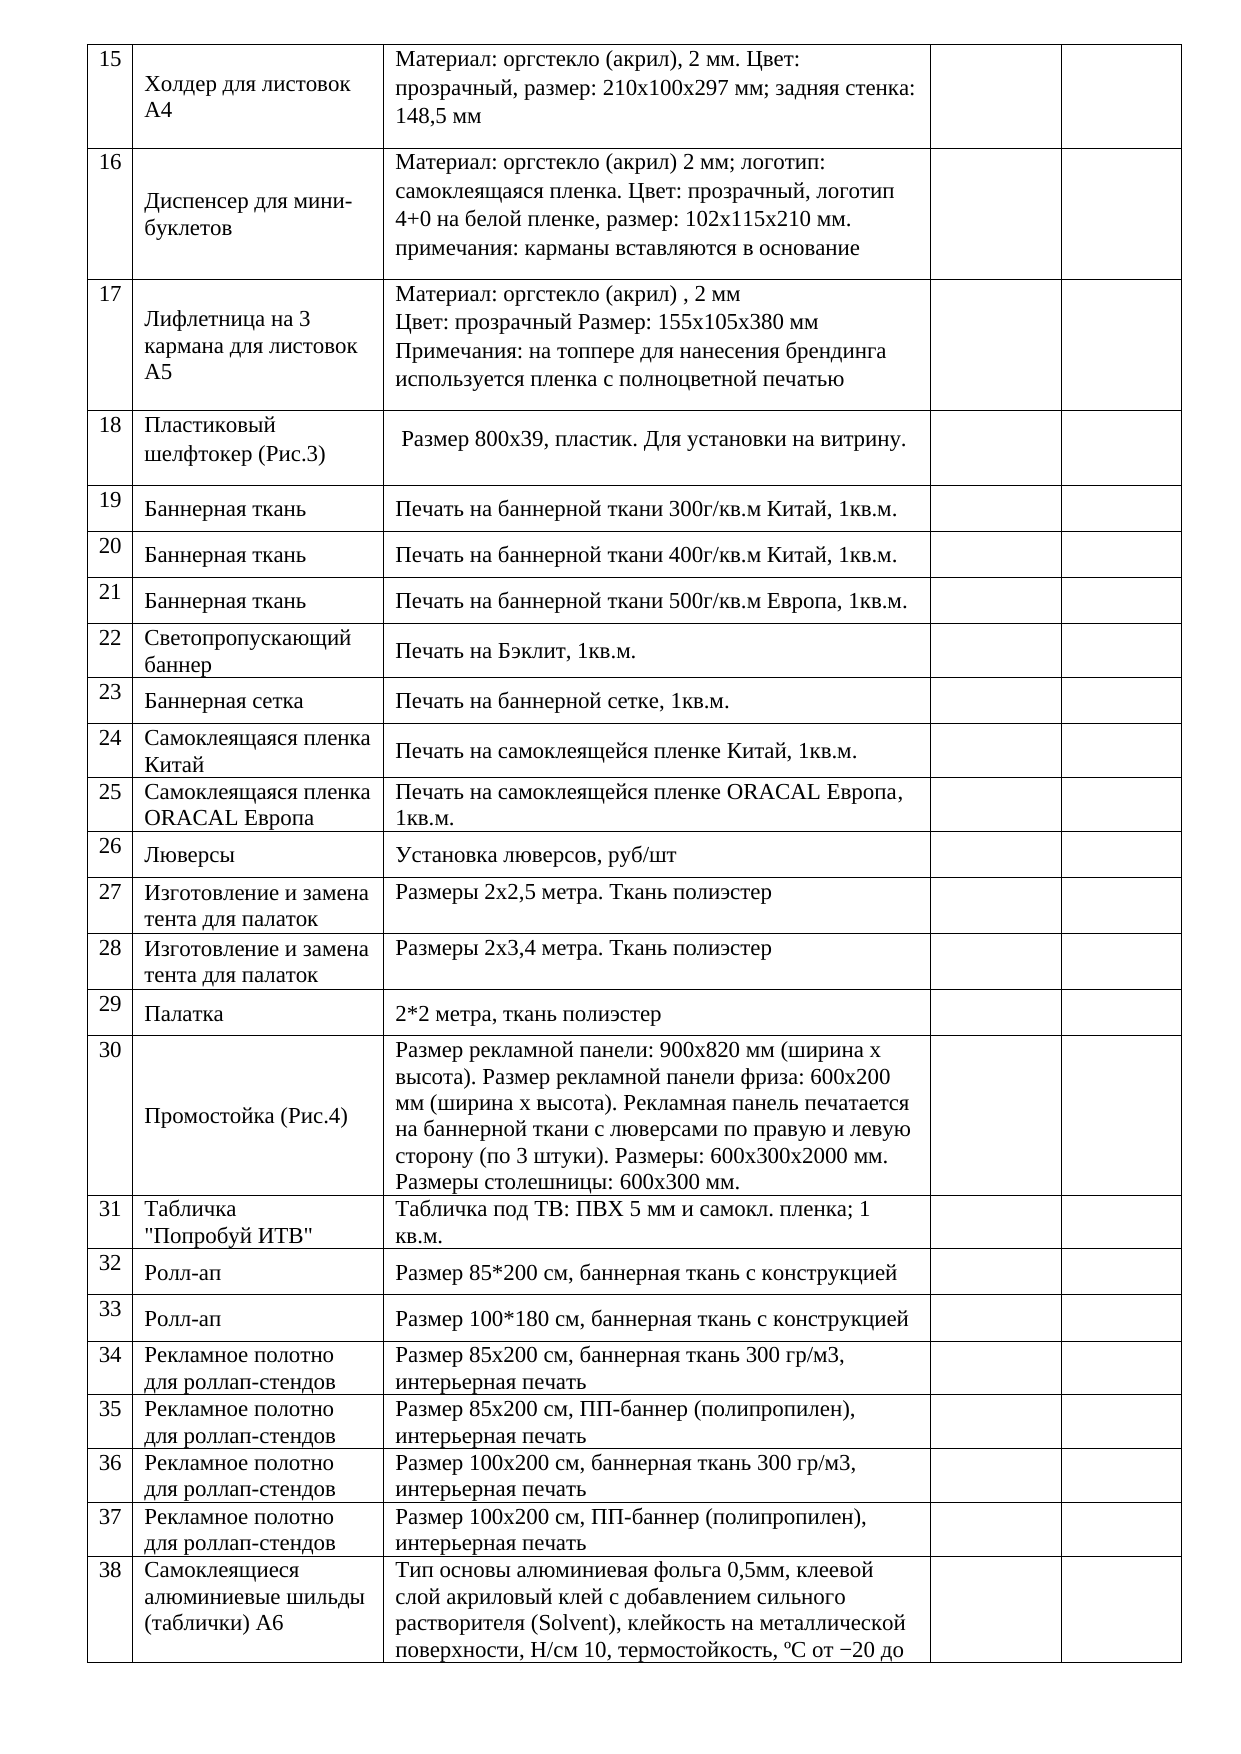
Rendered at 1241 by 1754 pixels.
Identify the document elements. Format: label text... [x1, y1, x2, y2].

table_cell 31 [88, 1196, 132, 1248]
table_cell Табличка под ТВ: ПВХ 5 мм и самокл. пленка; 1 кв.м. [384, 1196, 930, 1248]
table_cell Размер 800х39, пластик. Для установки на витрину. [384, 411, 930, 485]
table_cell 27 [88, 878, 132, 933]
table_cell [931, 1036, 1061, 1194]
table_cell Установка люверсов, руб/шт [384, 832, 930, 877]
table_cell Самоклеящаяся пленка Китай [133, 724, 383, 777]
table_cell Размер 100х200 см, ПП-баннер (полипропилен), интерьерная печать [384, 1503, 930, 1556]
table_cell [1062, 778, 1181, 831]
table_cell [931, 1249, 1061, 1294]
table_cell 32 [88, 1249, 132, 1294]
table_cell 37 [88, 1503, 132, 1556]
table_cell [931, 45, 1061, 147]
table_cell [931, 532, 1061, 577]
table_cell [1062, 1036, 1181, 1194]
table_cell Изготовление и замена тента для палаток [133, 934, 383, 989]
table_cell Изготовление и замена тента для палаток [133, 878, 383, 933]
table_cell 18 [88, 411, 132, 485]
table_cell [1062, 878, 1181, 933]
table_cell [931, 486, 1061, 531]
table_cell [1062, 411, 1181, 485]
table_cell Люверсы [133, 832, 383, 877]
table_cell Баннерная ткань [133, 578, 383, 623]
table_cell [1062, 832, 1181, 877]
table_cell [1062, 532, 1181, 577]
table_cell [931, 778, 1061, 831]
table_cell [1062, 990, 1181, 1035]
table_cell 23 [88, 678, 132, 723]
table_cell Размер 85*200 см, баннерная ткань с конструкцией [384, 1249, 930, 1294]
table_cell [931, 724, 1061, 777]
table_cell [931, 624, 1061, 677]
table_cell Печать на Бэклит, 1кв.м. [384, 624, 930, 677]
table_cell [1062, 1295, 1181, 1341]
table_cell [1062, 486, 1181, 531]
table_cell [1062, 1503, 1181, 1556]
table_cell Рекламное полотно для роллап-стендов [133, 1342, 383, 1394]
table_cell Печать на баннерной ткани 300г/кв.м Китай, 1кв.м. [384, 486, 930, 531]
table_cell 22 [88, 624, 132, 677]
table_cell 24 [88, 724, 132, 777]
table_cell Печать на баннерной ткани 400г/кв.м Китай, 1кв.м. [384, 532, 930, 577]
table_cell [1062, 1395, 1181, 1448]
table_cell Материал: оргстекло (акрил) 2 мм; логотип: самоклеящаяся пленка. Цвет: прозрачный, логотип 4+0 на белой пленке, размер: 102х115х210 мм. примечания: карманы вставляются в основание [384, 149, 930, 279]
table_cell Рекламное полотно для роллап-стендов [133, 1395, 383, 1448]
table_cell [931, 411, 1061, 485]
table_cell 26 [88, 832, 132, 877]
table_cell Баннерная ткань [133, 532, 383, 577]
table_cell [1062, 724, 1181, 777]
table_cell [1062, 624, 1181, 677]
table_cell Печать на самоклеящейся пленке Китай, 1кв.м. [384, 724, 930, 777]
table_cell Размер 100х200 см, баннерная ткань 300 гр/м3, интерьерная печать [384, 1449, 930, 1502]
table_cell Размер 85х200 см, баннерная ткань 300 гр/м3, интерьерная печать [384, 1342, 930, 1394]
table_cell [931, 878, 1061, 933]
table_cell Материал: оргстекло (акрил), 2 мм. Цвет: прозрачный, размер: 210х100х297 мм; задняя стенка: 148,5 мм [384, 45, 930, 147]
table_cell Табличка "Попробуй ИТВ" [133, 1196, 383, 1248]
table_cell Палатка [133, 990, 383, 1035]
table_cell 29 [88, 990, 132, 1035]
table_cell 25 [88, 778, 132, 831]
table_cell [1062, 678, 1181, 723]
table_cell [384, 1557, 930, 1662]
table_cell Промостойка (Рис.4) [133, 1036, 383, 1194]
table_cell 21 [88, 578, 132, 623]
table_cell 34 [88, 1342, 132, 1394]
table_cell [931, 1395, 1061, 1448]
table_cell 20 [88, 532, 132, 577]
table_cell Самоклеящаяся пленка ORACAL Европа [133, 778, 383, 831]
table_cell [1062, 280, 1181, 410]
table_cell [1062, 1196, 1181, 1248]
table_cell Печать на баннерной ткани 500г/кв.м Европа, 1кв.м. [384, 578, 930, 623]
table_cell Диспенсер для мини-буклетов [133, 149, 383, 279]
table_cell [1062, 578, 1181, 623]
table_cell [133, 1557, 383, 1662]
table_cell Рекламное полотно для роллап-стендов [133, 1449, 383, 1502]
table_cell 38 [88, 1557, 132, 1662]
table_cell Баннерная сетка [133, 678, 383, 723]
table_cell Холдер для листовок А4 [133, 45, 383, 147]
table_cell Размер 85х200 см, ПП-баннер (полипропилен), интерьерная печать [384, 1395, 930, 1448]
table_cell [931, 280, 1061, 410]
table_cell 36 [88, 1449, 132, 1502]
table_cell [1062, 1342, 1181, 1394]
table_cell [931, 832, 1061, 877]
table_cell 33 [88, 1295, 132, 1341]
table_cell 16 [88, 149, 132, 279]
table_cell Баннерная ткань [133, 486, 383, 531]
table_cell [1062, 45, 1181, 147]
table_cell 28 [88, 934, 132, 989]
table_cell Печать на баннерной сетке, 1кв.м. [384, 678, 930, 723]
table_cell [931, 1503, 1061, 1556]
table_cell [931, 990, 1061, 1035]
table_cell Размер рекламной панели: 900х820 мм (ширина х высота). Размер рекламной панели фриза: 600х200 мм (ширина х высота). Рекламная панель печатается на баннерной ткани с люверсами по правую и левую сторону (по 3 штуки). Размеры: 600х300х2000 мм. Размеры столешницы: 600х300 мм. [384, 1036, 930, 1194]
table_cell [1062, 1557, 1181, 1662]
table_cell Пластиковый шелфтокер (Рис.3) [133, 411, 383, 485]
table_cell Печать на самоклеящейся пленке ORACAL Европа, 1кв.м. [384, 778, 930, 831]
table_cell Материал: оргстекло (акрил) , 2 мм Цвет: прозрачный Размер: 155х105х380 мм Примечания: на топпере для нанесения брендинга используется пленка с полноцветной печатью [384, 280, 930, 410]
table_cell 30 [88, 1036, 132, 1194]
table_cell [931, 1449, 1061, 1502]
table_cell [1062, 1249, 1181, 1294]
table_cell Ролл-ап [133, 1295, 383, 1341]
table_cell 17 [88, 280, 132, 410]
table_cell [1062, 934, 1181, 989]
table_cell Ролл-ап [133, 1249, 383, 1294]
table_cell 19 [88, 486, 132, 531]
table_cell [1062, 1449, 1181, 1502]
table_cell [931, 678, 1061, 723]
table_cell [931, 149, 1061, 279]
table_cell 2*2 метра, ткань полиэстер [384, 990, 930, 1035]
table_cell [931, 1557, 1061, 1662]
table_cell Размеры 2х2,5 метра. Ткань полиэстер [384, 878, 930, 933]
table_cell [931, 1196, 1061, 1248]
table_cell Рекламное полотно для роллап-стендов [133, 1503, 383, 1556]
table_cell Размер 100*180 см, баннерная ткань с конструкцией [384, 1295, 930, 1341]
table_cell [931, 578, 1061, 623]
table_cell [931, 934, 1061, 989]
table_cell [1062, 149, 1181, 279]
table_cell Лифлетница на 3 кармана для листовок А5 [133, 280, 383, 410]
table_cell Размеры 2х3,4 метра. Ткань полиэстер [384, 934, 930, 989]
table_cell 15 [88, 45, 132, 147]
table_cell [931, 1295, 1061, 1341]
table_cell Светопропускающий баннер [133, 624, 383, 677]
table_cell 35 [88, 1395, 132, 1448]
table_cell [931, 1342, 1061, 1394]
